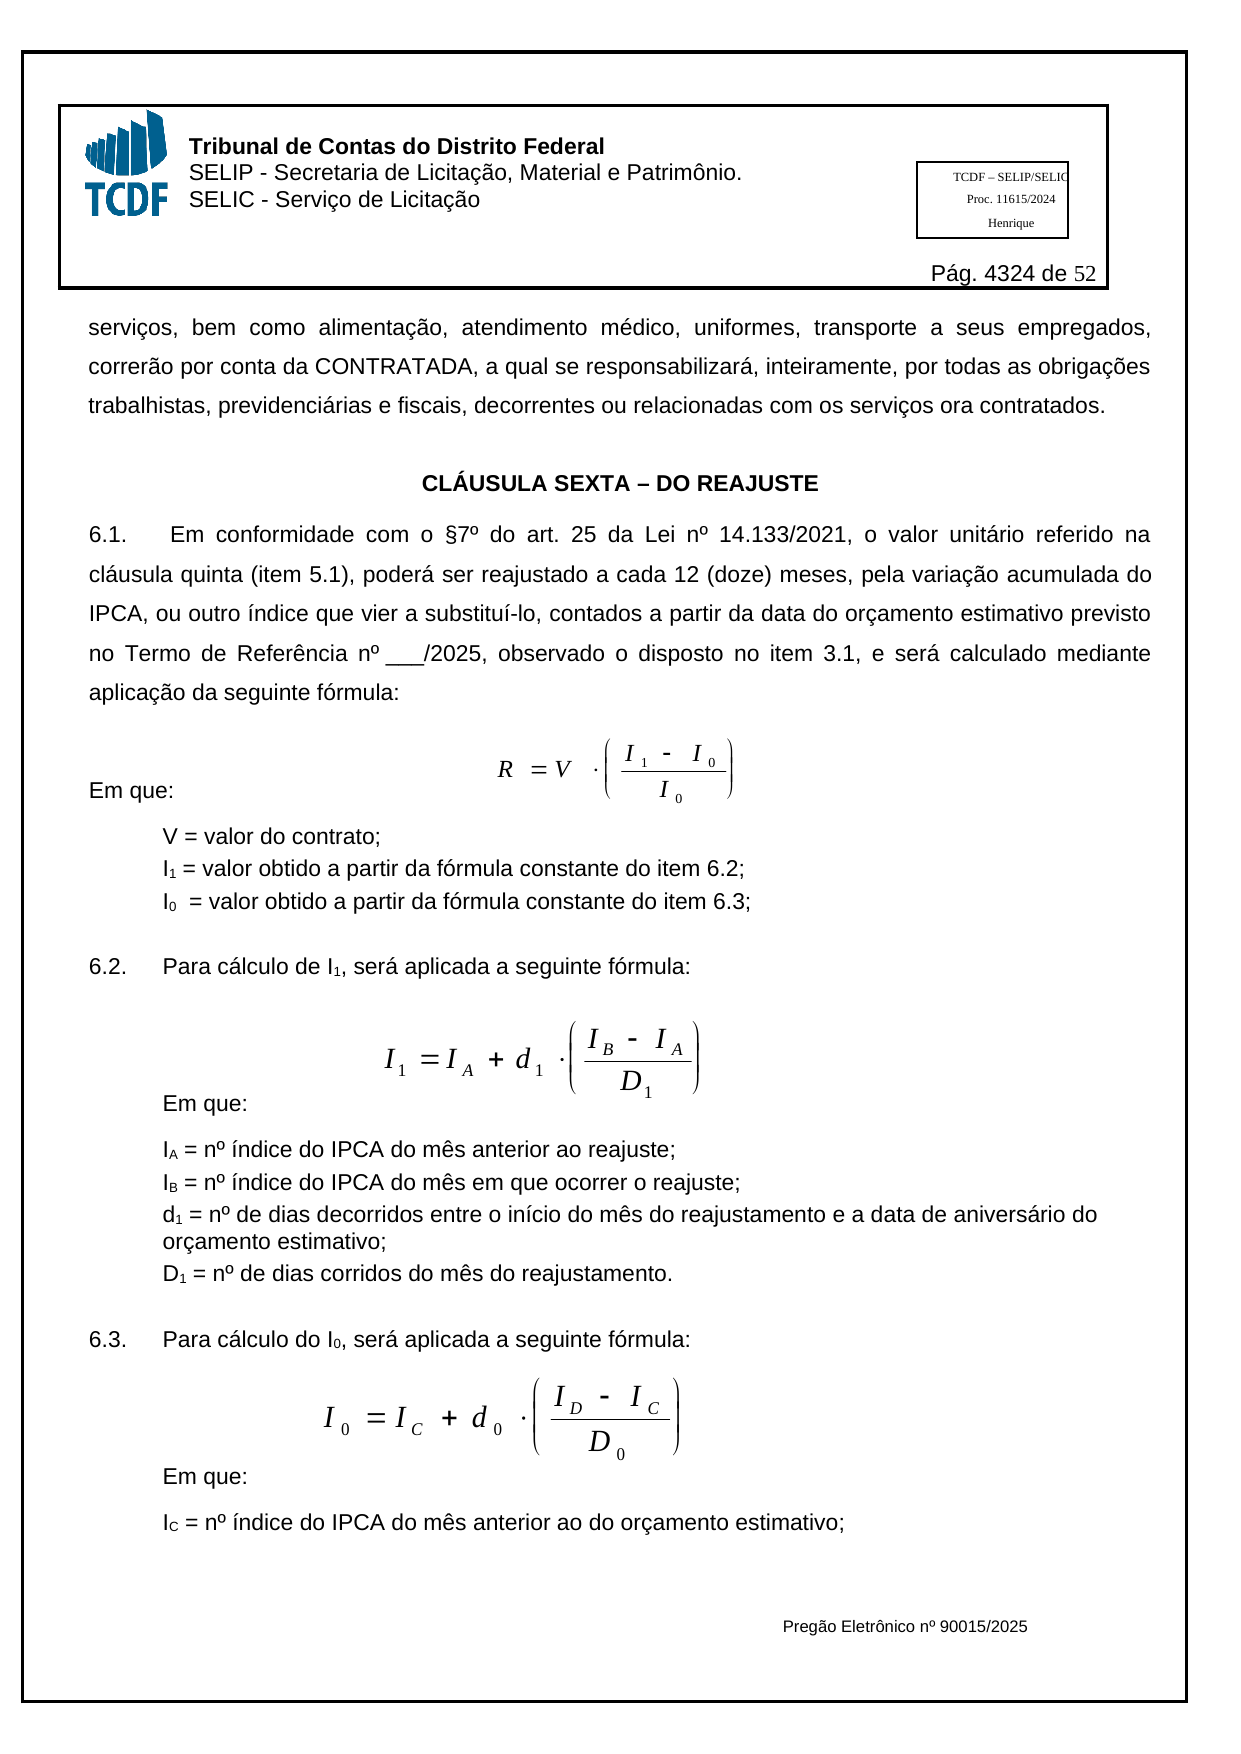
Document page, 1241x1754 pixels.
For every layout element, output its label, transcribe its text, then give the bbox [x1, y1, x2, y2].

text IB = nº índice do IPCA do mês em que ocorrer o reajuste; [162, 1169, 1152, 1195]
picture [70, 107, 182, 218]
text IA = nº índice do IPCA do mês anterior ao reajuste; [162, 1136, 1152, 1162]
text Em que: [89, 1090, 1152, 1117]
text 6.3. Para cálculo do I0, será aplicada a seguinte fórmula: [89, 1326, 1152, 1352]
text IC = nº índice do IPCA do mês anterior ao do orçamento estimativo; [162, 1508, 1152, 1535]
text V = valor do contrato; [162, 823, 1152, 849]
text I1 = valor obtido a partir da fórmula constante do item 6.2; [162, 855, 1152, 882]
text D1 = nº de dias corridos do mês do reajustamento. [162, 1260, 1152, 1287]
text 6.2. Para cálculo de I1, será aplicada a seguinte fórmula: [89, 953, 1152, 979]
list 6.1. Em conformidade com o §7º do art. 25 da Lei nº 14.133/2021, o valor unitário referido na cláusula quinta (item 5.1), poderá ser reajustado a cada 12 (doze) meses, pela variação acumulada do IPCA, ou outro índice que vier a substituí-lo, contados a partir da data do orçamento estimativo previsto no Termo de Referência nº ___/2025, observado o disposto no item 3.1, e será calculado mediante aplicação da seguinte fórmula: [89, 521, 1152, 706]
text Em que: [89, 777, 1152, 803]
list CLÁUSULA sexta – Do REAJUSTE [89, 469, 1152, 496]
text Em que: [162, 1463, 1152, 1489]
text I0 = valor obtido a partir da fórmula constante do item 6.3; [162, 888, 1152, 914]
text d1 = nº de dias decorridos entre o início do mês do reajustamento e a data de aniversário do orçamento estimativo; [162, 1201, 1152, 1254]
